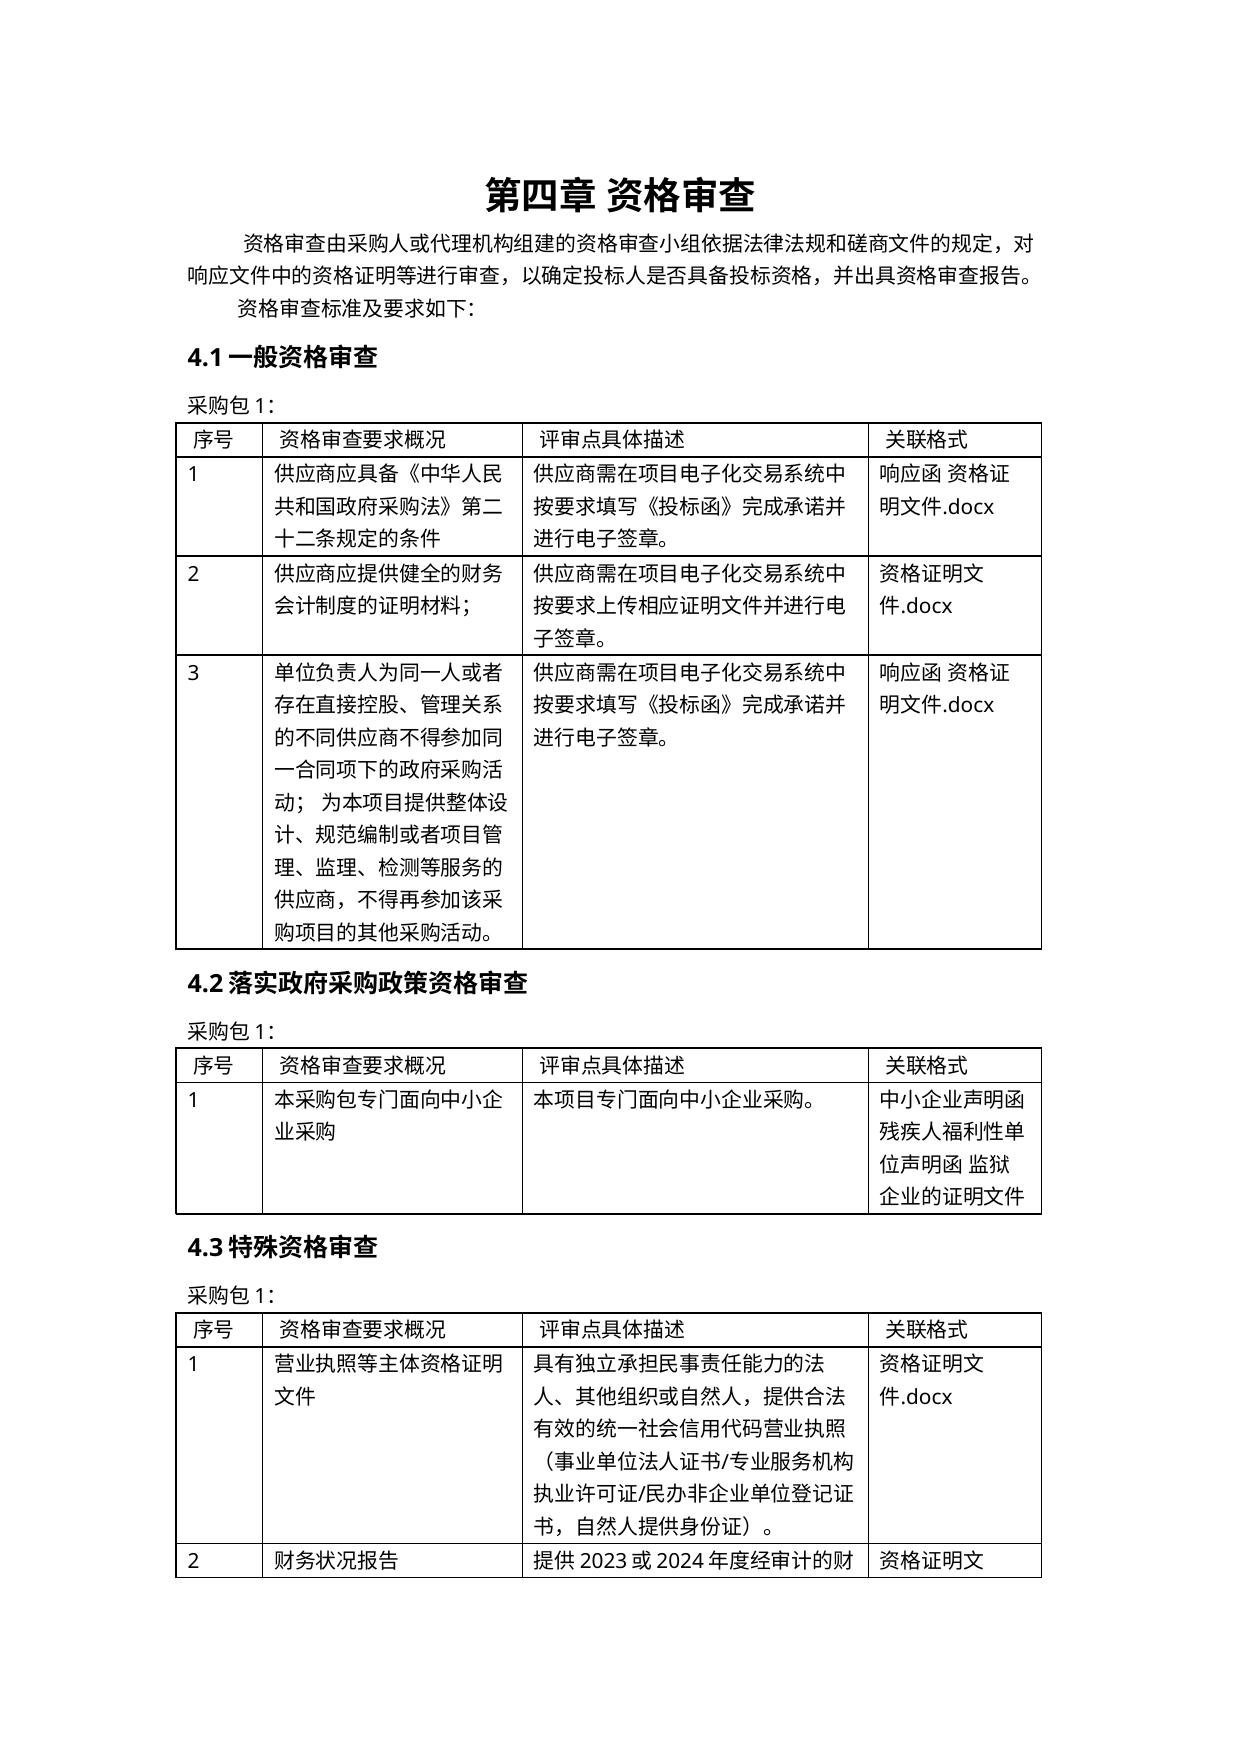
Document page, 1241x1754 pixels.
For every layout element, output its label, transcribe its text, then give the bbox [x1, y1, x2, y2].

table_cell 供应商应提供健全的财务会计制度的证明材料； [263, 557, 522, 654]
table_cell 供应商应具备《中华人民共和国政府采购法》第二十二条规定的条件 [263, 458, 522, 555]
table_cell 资格证明文件.docx [869, 557, 1041, 654]
table_cell 供应商需在项目电子化交易系统中按要求填写《投标函》完成承诺并进行电子签章。 [523, 656, 868, 948]
table_cell 供应商需在项目电子化交易系统中按要求填写《投标函》完成承诺并进行电子签章。 [523, 458, 868, 555]
table_header 资格审查要求概况 [263, 424, 522, 456]
table_cell 1 [177, 458, 262, 555]
text 第四章 资格审查 [187, 162, 1053, 227]
table_cell 本采购包专门面向中小企业采购 [263, 1083, 522, 1213]
table_header 关联格式 [869, 1049, 1041, 1081]
table_header 评审点具体描述 [523, 424, 868, 456]
table_header 关联格式 [869, 1314, 1041, 1346]
text 4.1一般资格审查 [187, 324, 1053, 389]
text 4.2落实政府采购政策资格审查 [187, 950, 1053, 1015]
table_cell 具有独立承担民事责任能力的法人、其他组织或自然人，提供合法有效的统一社会信用代码营业执照（事业单位法人证书/专业服务机构执业许可证/民办非企业单位登记证书，自然人提供身份证）。 [523, 1348, 868, 1543]
table_header 评审点具体描述 [523, 1314, 868, 1346]
table_cell 1 [177, 1348, 262, 1543]
text 采购包1： [187, 1279, 1053, 1312]
table_header 评审点具体描述 [523, 1049, 868, 1081]
table_cell 2 [177, 1544, 262, 1577]
table_cell 营业执照等主体资格证明文件 [263, 1348, 522, 1543]
table_cell 2 [177, 557, 262, 654]
table_cell 中小企业声明函 残疾人福利性单位声明函 监狱企业的证明文件 [869, 1083, 1041, 1213]
table_header 资格审查要求概况 [263, 1049, 522, 1081]
table_header 资格审查要求概况 [263, 1314, 522, 1346]
table_cell 供应商需在项目电子化交易系统中按要求上传相应证明文件并进行电子签章。 [523, 557, 868, 654]
text 资格审查由采购人或代理机构组建的资格审查小组依据法律法规和磋商文件的规定，对响应文件中的资格证明等进行审查，以确定投标人是否具备投标资格，并出具资格审查报告。 [187, 227, 1053, 292]
text 资格审查标准及要求如下： [187, 292, 1053, 324]
table_cell 单位负责人为同一人或者存在直接控股、管理关系的不同供应商不得参加同一合同项下的政府采购活动； 为本项目提供整体设计、规范编制或者项目管理、监理、检测等服务的供应商，不得再参加该采购项目的其他采购活动。 [263, 656, 522, 948]
table_header 序号 [177, 1314, 262, 1346]
table_cell 资格证明文件.docx [869, 1544, 1041, 1577]
table_header 序号 [177, 424, 262, 456]
table_cell 响应函 资格证明文件.docx [869, 458, 1041, 555]
table_cell 资格证明文件.docx [869, 1348, 1041, 1543]
table_header 序号 [177, 1049, 262, 1081]
table_cell 3 [177, 656, 262, 948]
table_cell 财务状况报告 [263, 1544, 522, 1577]
text 采购包1： [187, 389, 1053, 422]
table_cell 响应函 资格证明文件.docx [869, 656, 1041, 948]
table_header 关联格式 [869, 424, 1041, 456]
text 采购包1： [187, 1015, 1053, 1047]
table_cell 1 [177, 1083, 262, 1213]
text 4.3特殊资格审查 [187, 1214, 1053, 1279]
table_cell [523, 1544, 868, 1577]
table_cell 本项目专门面向中小企业采购。 [523, 1083, 868, 1213]
